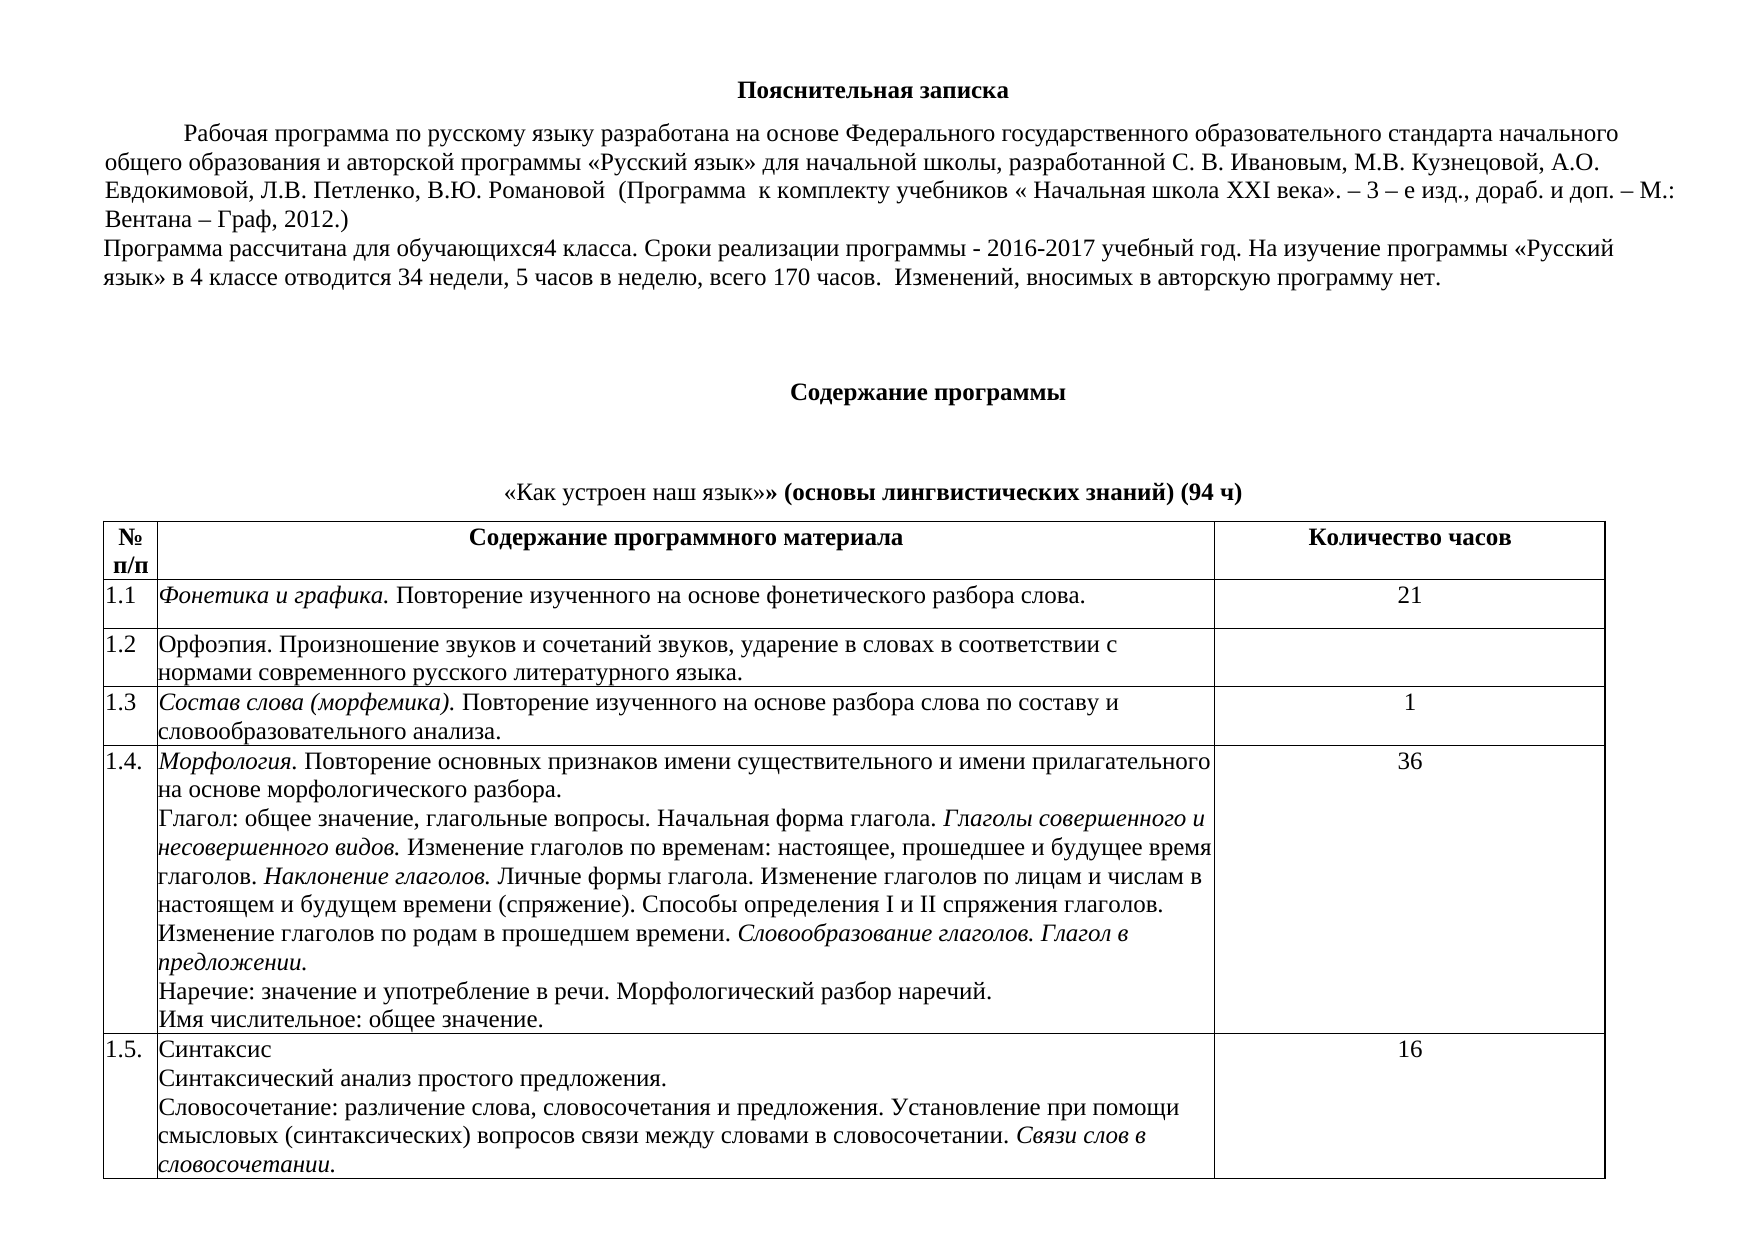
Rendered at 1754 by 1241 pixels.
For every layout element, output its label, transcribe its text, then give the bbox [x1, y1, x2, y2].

list Пояснительная записка [67, 75, 1679, 104]
table_header № п/п [104, 522, 157, 579]
table_header Количество часов [1215, 522, 1604, 579]
table_cell 1 [1215, 687, 1604, 745]
table_cell Морфология. Повторение основных признаков имени существительного и имени прилагательного на основе морфологического разбора. Глагол: общее значение, глагольные вопросы. Начальная форма глагола. Глаголы совершенного и несовершенного видов. Изменение глаголов по временам: настоящее, прошедшее и будущее время глаголов. Наклонение глаголов. Личные формы глагола. Изменение глаголов по лицам и числам в настоящем и будущем времени (спряжение). Способы определения I и II спряжения глаголов. Изменение глаголов по родам в прошедшем времени. Словообразование глаголов. Глагол в предложении. Наречие: значение и употребление в речи. Морфологический разбор наречий. Имя числительное: общее значение. [158, 746, 1214, 1033]
table_cell Фонетика и графика. Повторение изученного на основе фонетического разбора слова. [158, 580, 1214, 628]
list Рабочая программа по русскому языку разработана на основе Федерального государственного образовательного стандарта начального общего образования и авторской программы «Русский язык» для начальной школы, разработанной С. В. Ивановым, М.В. Кузнецовой, А.О. Евдокимовой, Л.В. Петленко, В.Ю. Романовой (Программа к комплекту учебников « Начальная школа XXI века». – 3 – е изд., дораб. и доп. – М.: Вентана – Граф, 2012.) [104, 118, 1679, 233]
text «Как устроен наш язык»» (основы лингвистических знаний) (94 ч) [29, 477, 1679, 506]
list Содержание программы [104, 377, 1679, 406]
table_cell 1.4. [104, 746, 157, 1033]
table_cell 1.2 [104, 629, 157, 686]
table_cell Состав слова (морфемика). Повторение изученного на основе разбора слова по составу и словообразовательного анализа. [158, 687, 1214, 745]
table_cell 21 [1215, 580, 1604, 628]
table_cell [158, 1034, 1214, 1178]
table_cell 1.1 [104, 580, 157, 628]
table_header Содержание программного материала [158, 522, 1214, 579]
table_cell 36 [1215, 746, 1604, 1033]
table_cell Орфоэпия. Произношение звуков и сочетаний звуков, ударение в словах в соответствии с нормами современного русского литературного языка. [158, 629, 1214, 686]
table_cell 16 [1215, 1034, 1604, 1178]
table_cell [1215, 629, 1604, 686]
table_cell 1.3 [104, 687, 157, 745]
text Программа рассчитана для обучающихся4 класса. Сроки реализации программы - 2016-2017 учебный год. На изучение программы «Русский язык» в 4 классе отводится 34 недели, 5 часов в неделю, всего 170 часов. Изменений, вносимых в авторскую программу нет. [103, 233, 1679, 291]
table_cell 1.5. [104, 1034, 157, 1178]
